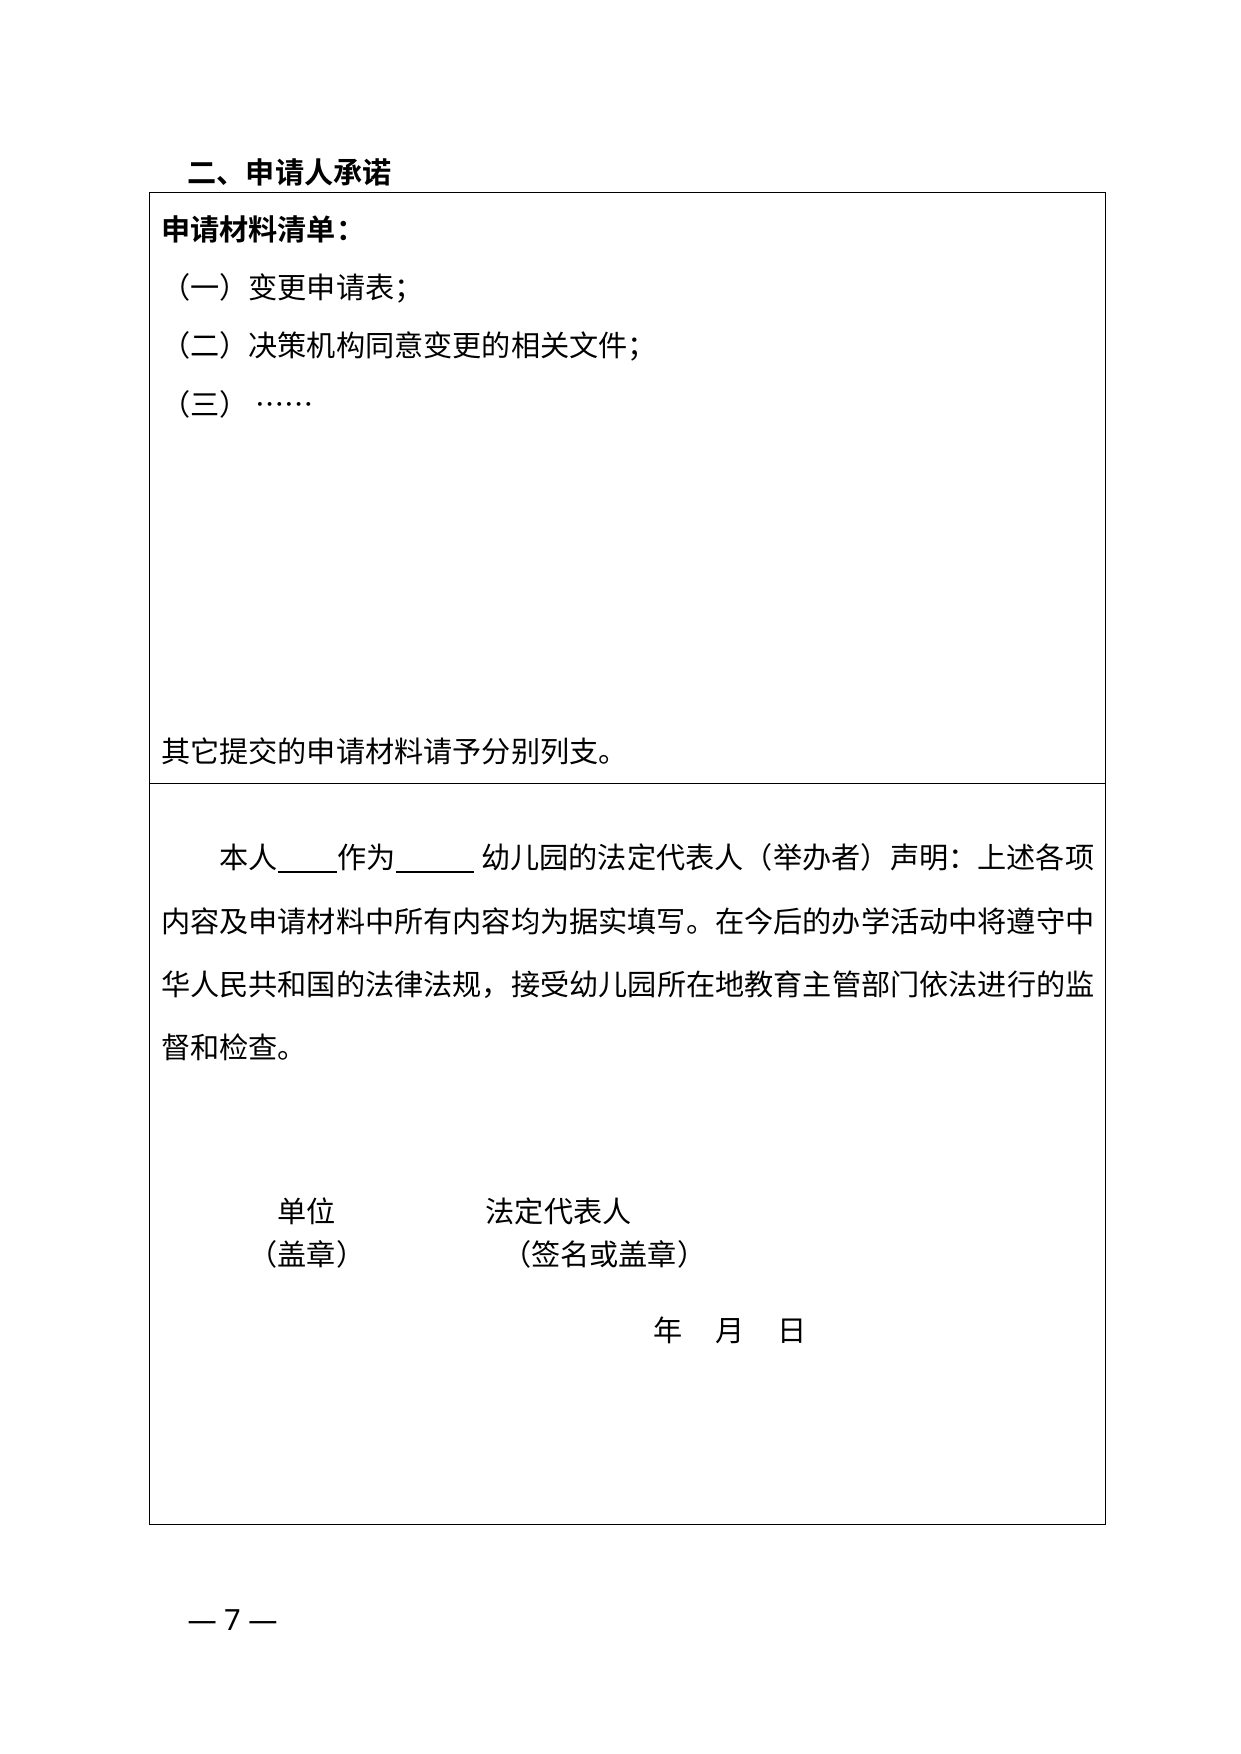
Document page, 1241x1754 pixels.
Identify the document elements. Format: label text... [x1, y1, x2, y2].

text 二、申请人承诺 [187, 150, 1053, 192]
table_cell 本人 作为 幼儿园的法定代表人（举办者）声明：上述各项内容及申请材料中所有内容均为据实填写。在今后的办学活动中将遵守中华人民共和国的法律法规，接受幼儿园所在地教育主管部门依法进行的监督和检查。 单位 法定代表人 （盖章） （签名或盖章） 年 月 日 [150, 784, 1105, 1524]
table_header 申请材料清单： （一）变更申请表； （二）决策机构同意变更的相关文件； （三） …… 其它提交的申请材料请予分别列支。 [150, 193, 1105, 783]
